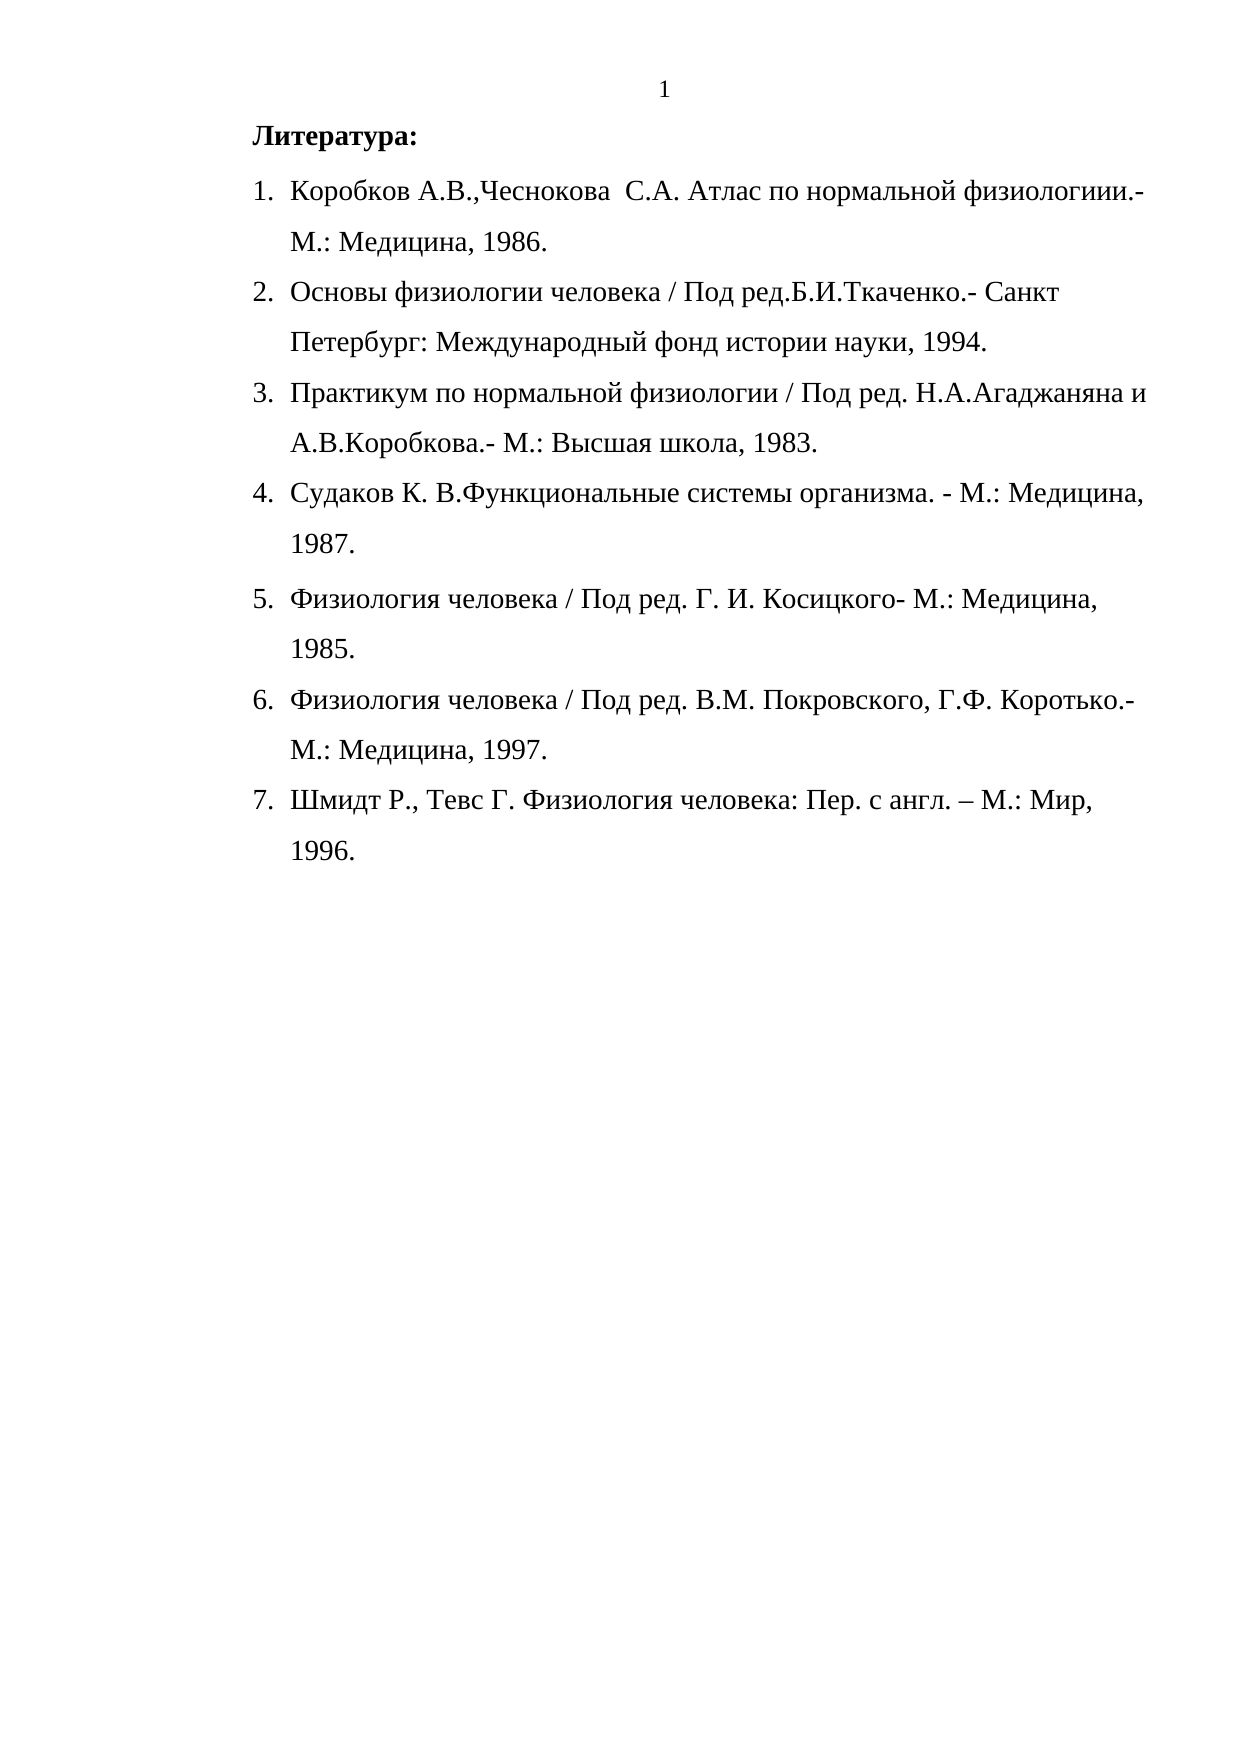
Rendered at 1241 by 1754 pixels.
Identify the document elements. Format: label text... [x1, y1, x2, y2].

list Судаков К. В.Функциональные системы организма. - М.: Медицина, 1987. [252, 491, 1152, 574]
list Шмидт Р., Тевс Г. Физиология человека: Пер. с англ. – М.: Мир, 1996. [252, 808, 1152, 892]
list Основы физиологии человека / Под ред.Б.И.Ткаченко.- Санкт Петербург: Международный фонд истории науки, 1994. [252, 279, 1152, 363]
list Практикум по нормальной физиологии / Под ред. Н.А.Агаджаняна и А.В.Коробкова.- М.: Высшая школа, 1983. [252, 385, 1152, 469]
list Коробков А.В.,Чеснокова С.А. Атлас по нормальной физиологиии.- М.: Медицина, 1986. [252, 173, 1152, 257]
list Физиология человека / Под ред. Г. И. Косицкого- М.: Медицина, 1985. [252, 596, 1152, 680]
list Физиология человека / Под ред. В.М. Покровского, Г.Ф. Коротько.- М.: Медицина, 1997. [252, 702, 1152, 786]
text Литература: [252, 118, 1152, 152]
